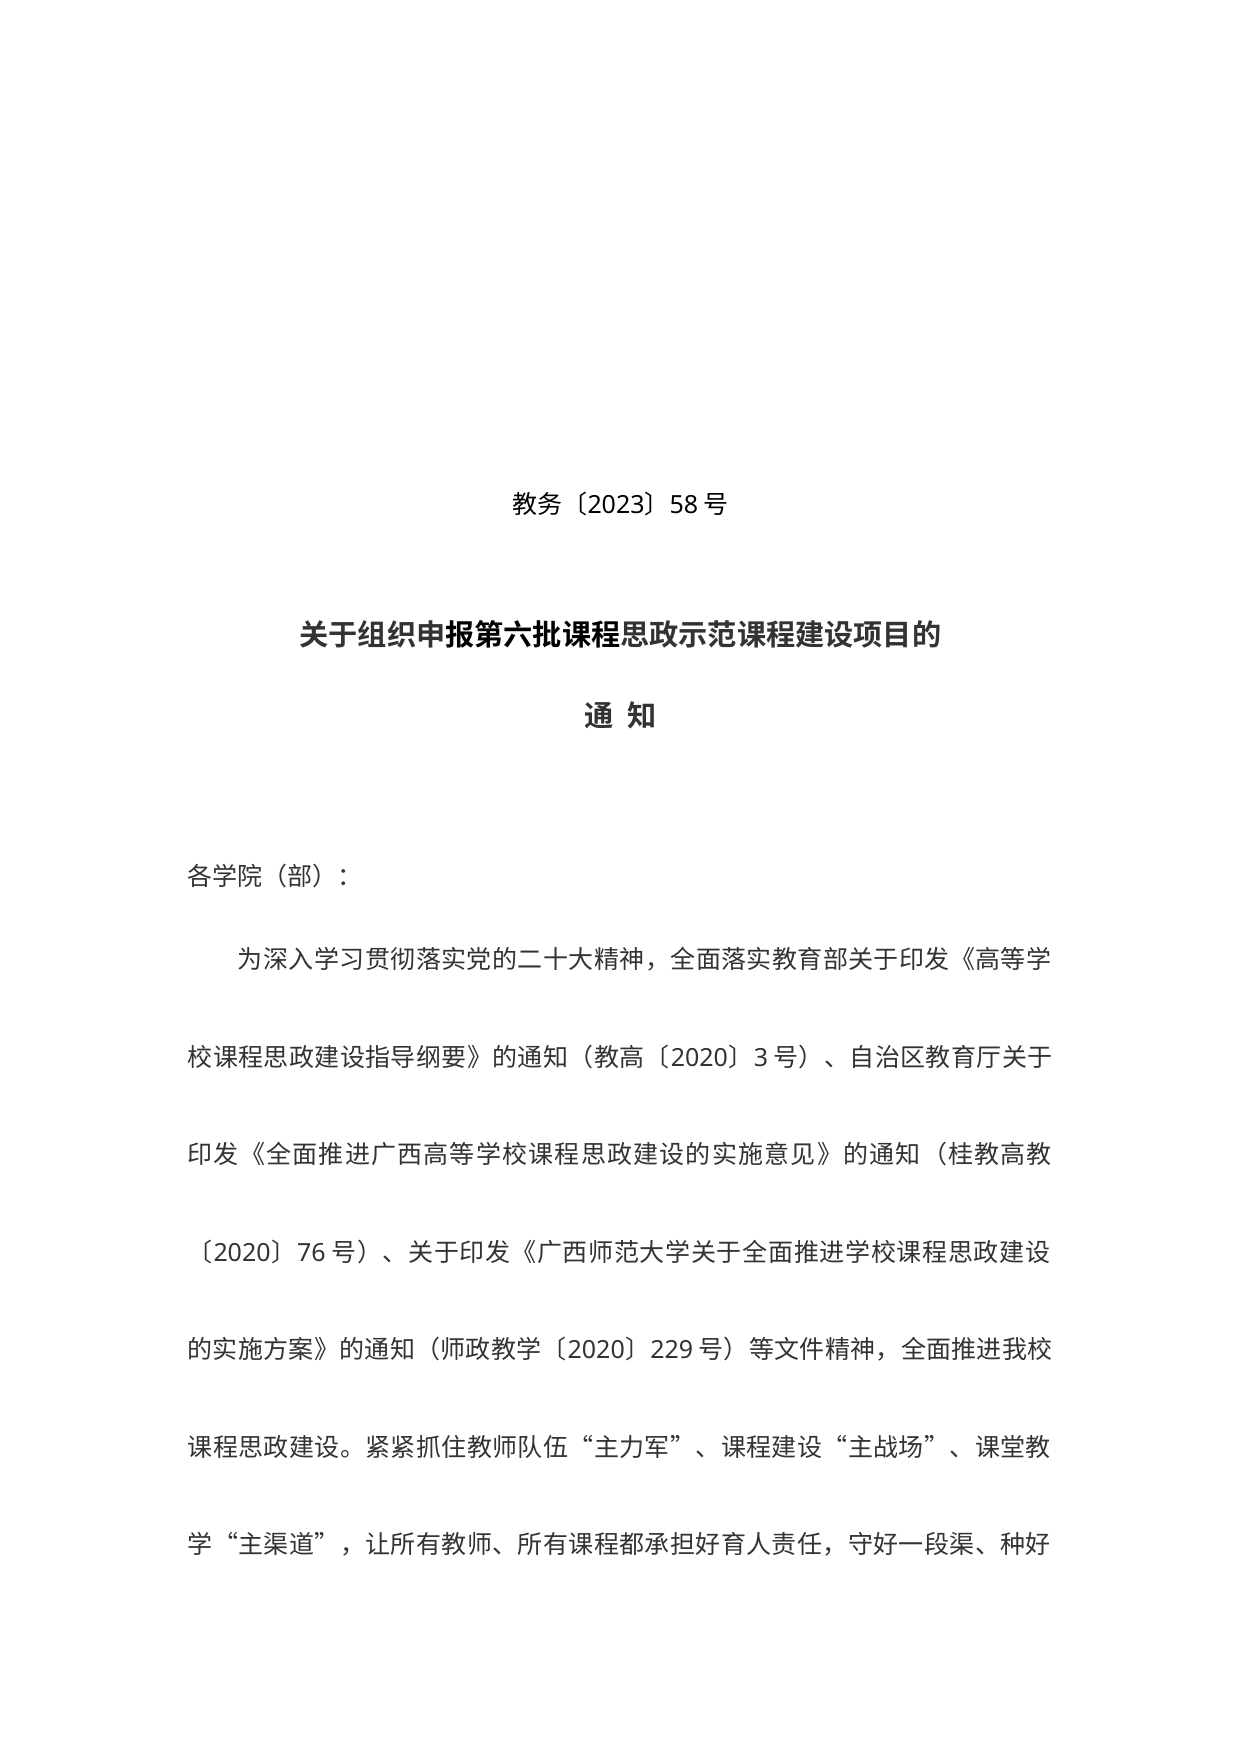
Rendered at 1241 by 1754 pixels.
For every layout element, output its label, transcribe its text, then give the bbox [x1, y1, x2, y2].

text 关于组织申报第六批课程思政示范课程建设项目的 [187, 600, 1053, 665]
text 通 知 [187, 681, 1053, 746]
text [187, 925, 1053, 1575]
text 教务〔2023〕58号 [187, 470, 1053, 535]
text 各学院（部）： [187, 842, 1053, 907]
